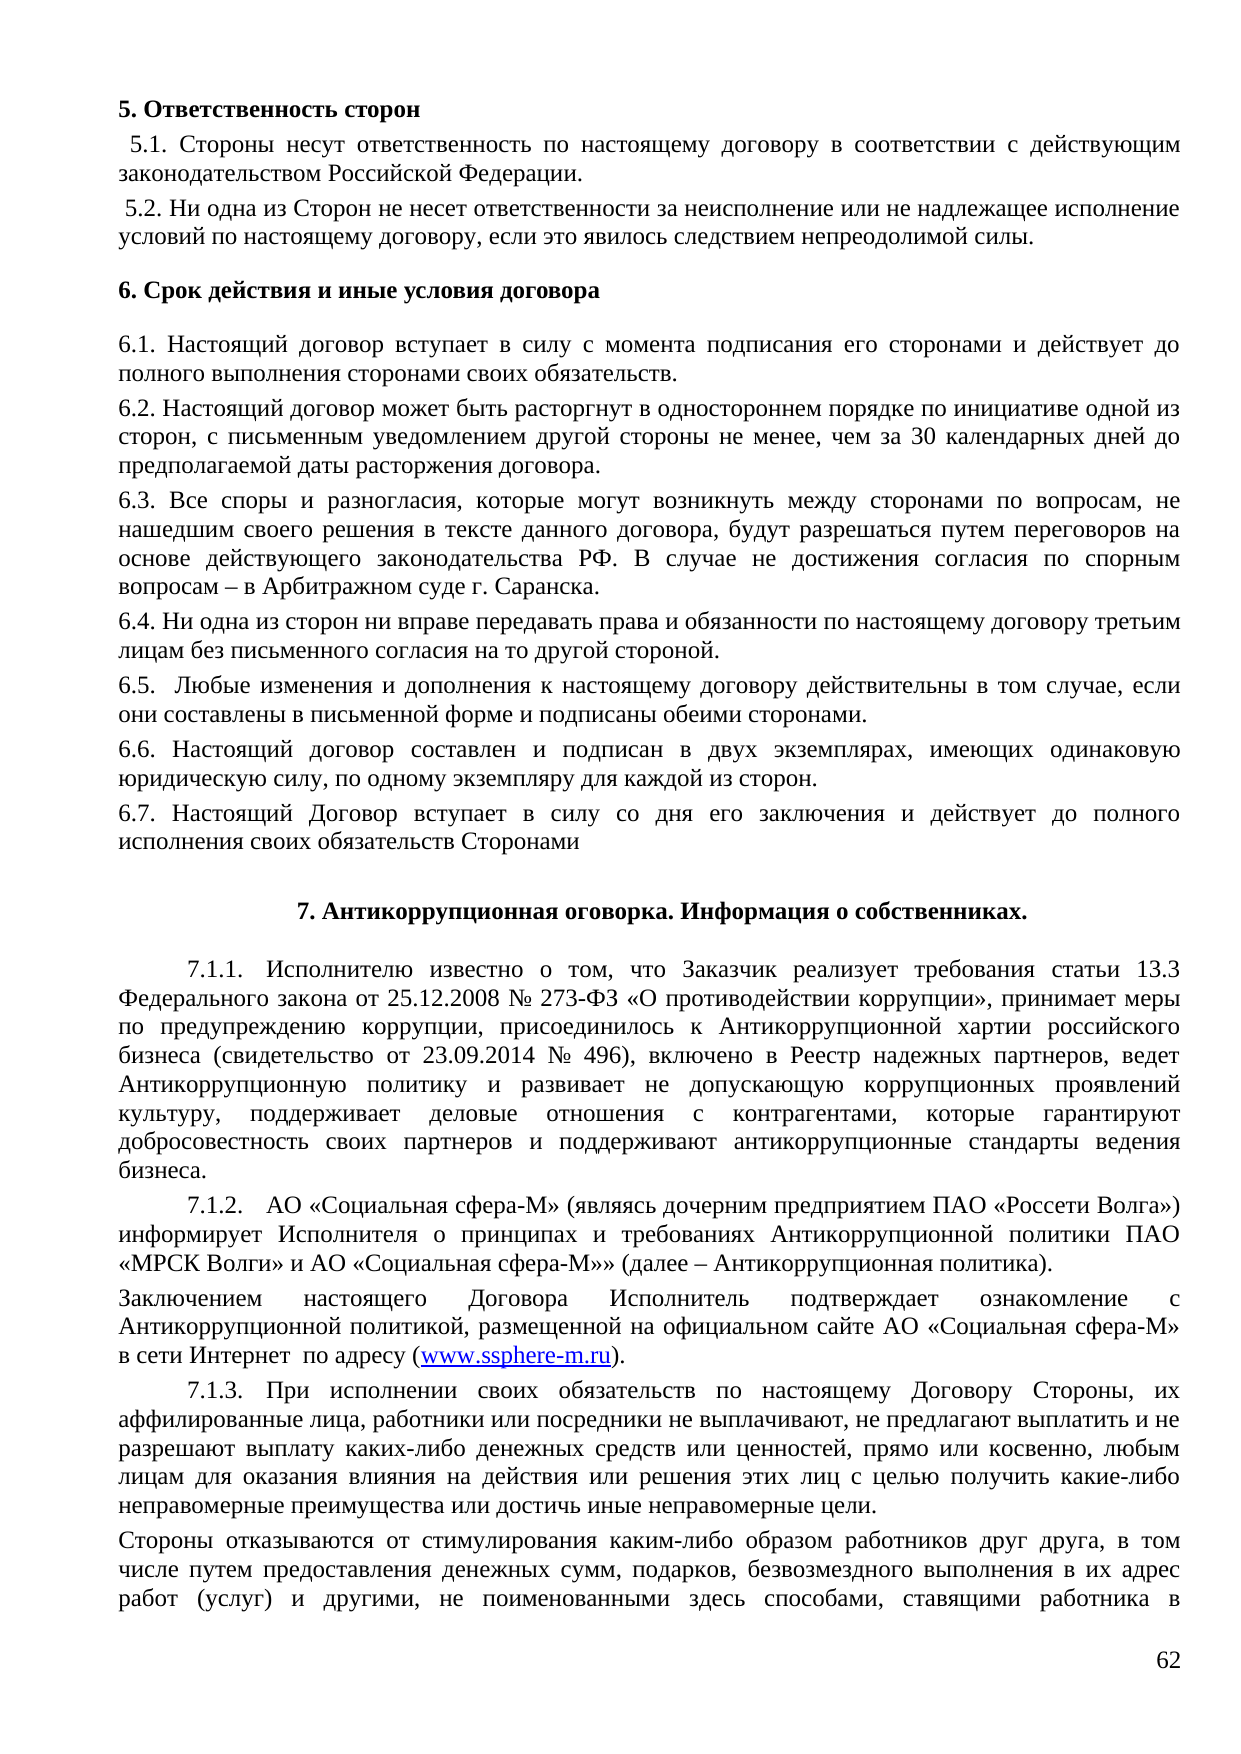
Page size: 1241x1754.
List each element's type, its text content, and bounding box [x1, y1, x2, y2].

text 5. Ответственность сторон [118, 94, 1182, 123]
text 5.1. Стороны несут ответственность по настоящему договору в соответствии с действующим законодательством Российской Федерации. [118, 129, 1182, 186]
text 7.1.3. При исполнении своих обязательств по настоящему Договору Стороны, их аффилированные лица, работники или посредники не выплачивают, не предлагают выплатить и не разрешают выплату каких-либо денежных средств или ценностей, прямо или косвенно, любым лицам для оказания влияния на действия или решения этих лиц с целью получить какие-либо неправомерные преимущества или достичь иные неправомерные цели. [118, 1375, 1181, 1519]
text 6.5. Любые изменения и дополнения к настоящему договору действительны в том случае, если они составлены в письменной форме и подписаны обеими сторонами. [118, 670, 1182, 728]
text 6. Срок действия и иные условия договора [118, 275, 1182, 304]
text 6.6. Настоящий договор составлен и подписан в двух экземплярах, имеющих одинаковую юридическую силу, по одному экземпляру для каждой из сторон. [118, 734, 1182, 791]
text 6.2. Настоящий договор может быть расторгнут в одностороннем порядке по инициативе одной из сторон, с письменным уведомлением другой стороны не менее, чем за 30 календарных дней до предполагаемой даты расторжения договора. [118, 393, 1182, 479]
text 6.3. Все споры и разногласия, которые могут возникнуть между сторонами по вопросам, не нашедшим своего решения в тексте данного договора, будут разрешаться путем переговоров на основе действующего законодательства РФ. В случае не достижения согласия по спорным вопросам – в Арбитражном суде г. Саранска. [118, 485, 1182, 600]
text 6.4. Ни одна из сторон ни вправе передавать права и обязанности по настоящему договору третьим лицам без письменного согласия на то другой стороной. [118, 606, 1182, 664]
text 7. Антикоррупционная оговорка. Информация о собственниках. [118, 896, 1181, 925]
text 7.1.2. АО «Социальная сфера-М» (являясь дочерним предприятием ПАО «Россети Волга») информирует Исполнителя о принципах и требованиях Антикоррупционной политики ПАО «МРСК Волги» и АО «Социальная сфера-М»» (далее – Антикоррупционная политика). [118, 1190, 1181, 1276]
text Заключением настоящего Договора Исполнитель подтверждает ознакомление с Антикоррупционной политикой, размещенной на официальном сайте АО «Социальная сфера-М» в сети Интернет по адресу (www.ssphere-m.ru). [118, 1283, 1181, 1369]
text 5.2. Ни одна из Сторон не несет ответственности за неисполнение или не надлежащее исполнение условий по настоящему договору, если это явилось следствием непреодолимой силы. [118, 193, 1182, 250]
text 7.1.1. Исполнителю известно о том, что Заказчик реализует требования статьи 13.3 Федерального закона от 25.12.2008 № 273-ФЗ «О противодействии коррупции», принимает меры по предупреждению коррупции, присоединилось к Антикоррупционной хартии российского бизнеса (свидетельство от 23.09.2014 № 496), включено в Реестр надежных партнеров, ведет Антикоррупционную политику и развивает не допускающую коррупционных проявлений культуру, поддерживает деловые отношения с контрагентами, которые гарантируют добросовестность своих партнеров и поддерживают антикоррупционные стандарты ведения бизнеса. [118, 954, 1181, 1184]
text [118, 1525, 1181, 1611]
text 6.7. Настоящий Договор вступает в силу со дня его заключения и действует до полного исполнения своих обязательств Сторонами [118, 798, 1182, 855]
text 6.1. Настоящий договор вступает в силу с момента подписания его сторонами и действует до полного выполнения сторонами своих обязательств. [118, 329, 1182, 386]
